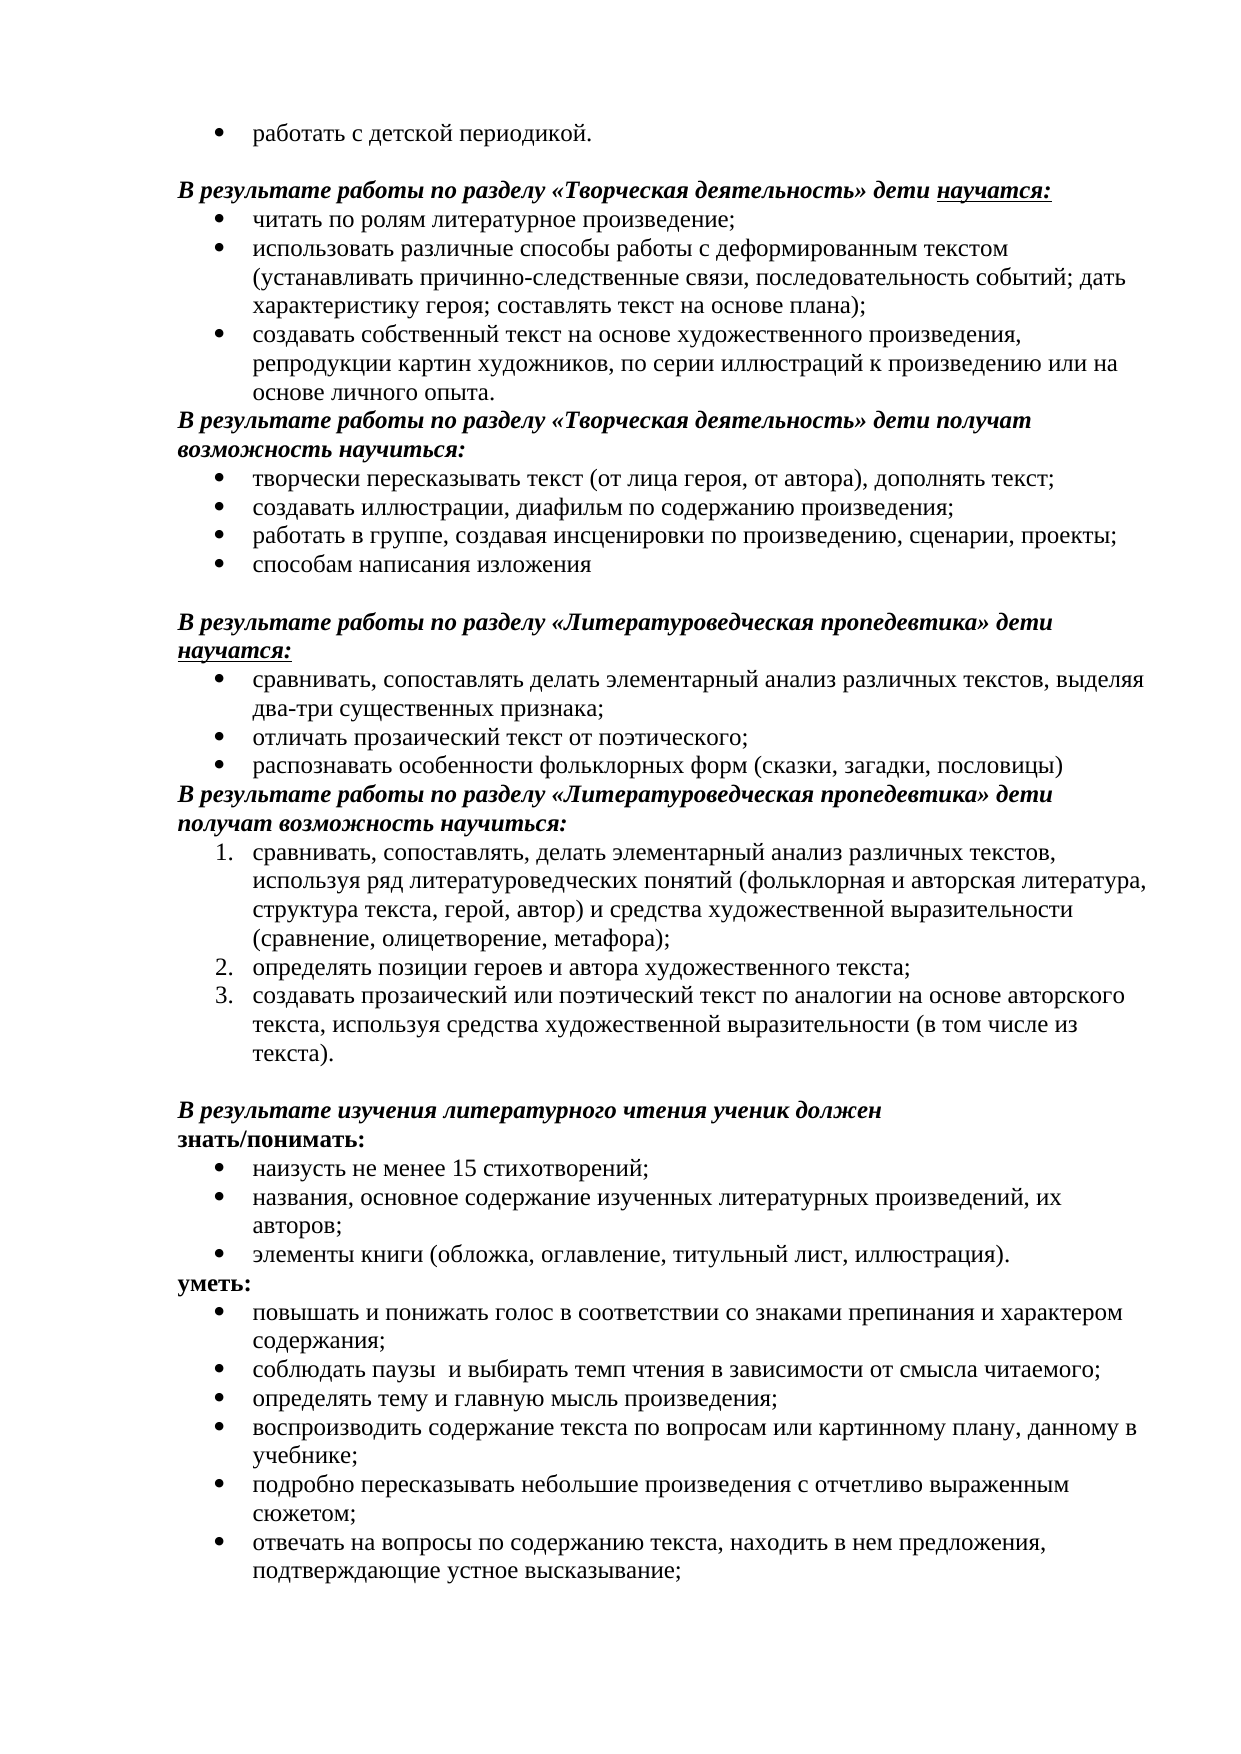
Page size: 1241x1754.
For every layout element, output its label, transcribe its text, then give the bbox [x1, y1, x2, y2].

list названия, основное содержание изученных литературных произведений, их авторов; [215, 1182, 1152, 1239]
list создавать собственный текст на основе художественного произведения, репродукции картин художников, по серии иллюстраций к произведению или на основе личного опыта. [215, 319, 1152, 406]
list способам написания изложения [215, 549, 1152, 578]
list сравнивать, сопоставлять, делать элементарный анализ различных текстов, используя ряд литературоведческих понятий (фольклорная и авторская литература, структура текста, герой, автор) и средства художественной выразительности (сравнение, олицетворение, метафора); [215, 837, 1152, 952]
list повышать и понижать голос в соответствии со знаками препинания и характером содержания; [215, 1297, 1152, 1354]
list отличать прозаический текст от поэтического; [215, 722, 1152, 751]
list соблюдать паузы и выбирать темп чтения в зависимости от смысла читаемого; [215, 1354, 1152, 1383]
text В результате работы по разделу «Литературоведческая пропедевтика» дети получат возможность научиться: [177, 779, 1152, 837]
list творчески пересказывать текст (от лица героя, от автора), дополнять текст; [215, 463, 1152, 492]
text уметь: [177, 1268, 1152, 1297]
list читать по ролям литературное произведение; [215, 204, 1152, 233]
list создавать прозаический или поэтический текст по аналогии на основе авторского текста, используя средства художественной выразительности (в том числе из текста). [215, 981, 1152, 1067]
text В результате работы по разделу «Литературоведческая пропедевтика» дети научатся: [177, 607, 1152, 664]
list определять тему и главную мысль произведения; [215, 1383, 1152, 1412]
list определять позиции героев и автора художественного текста; [215, 952, 1152, 981]
list элементы книги (обложка, оглавление, титульный лист, иллюстрация). [215, 1239, 1152, 1268]
list воспроизводить содержание текста по вопросам или картинному плану, данному в учебнике; [215, 1412, 1152, 1469]
text В результате работы по разделу «Творческая деятельность» дети научатся: [177, 176, 1152, 204]
list создавать иллюстрации, диафильм по содержанию произведения; [215, 492, 1152, 521]
text В результате изучения литературного чтения ученик должен [177, 1096, 1152, 1124]
list сравнивать, сопоставлять делать элементарный анализ различных текстов, выделяя два-три существенных признака; [215, 664, 1152, 722]
list работать в группе, создавая инсценировки по произведению, сценарии, проекты; [215, 521, 1152, 549]
text В результате работы по разделу «Творческая деятельность» дети получат возможность научиться: [177, 406, 1152, 463]
list подробно пересказывать небольшие произведения с отчетливо выраженным сюжетом; [215, 1469, 1152, 1527]
text знать/понимать: [177, 1124, 1152, 1153]
list использовать различные способы работы с деформированным текстом (устанавливать причинно-следственные связи, последовательность событий; дать характеристику героя; составлять текст на основе плана); [215, 233, 1152, 319]
list отвечать на вопросы по содержанию текста, находить в нем предложения, подтверждающие устное высказывание; [215, 1527, 1152, 1584]
list наизусть не менее 15 стихотворений; [215, 1153, 1152, 1182]
list работать с детской периодикой. [215, 118, 1152, 147]
list распознавать особенности фольклорных форм (сказки, загадки, пословицы) [215, 751, 1152, 779]
